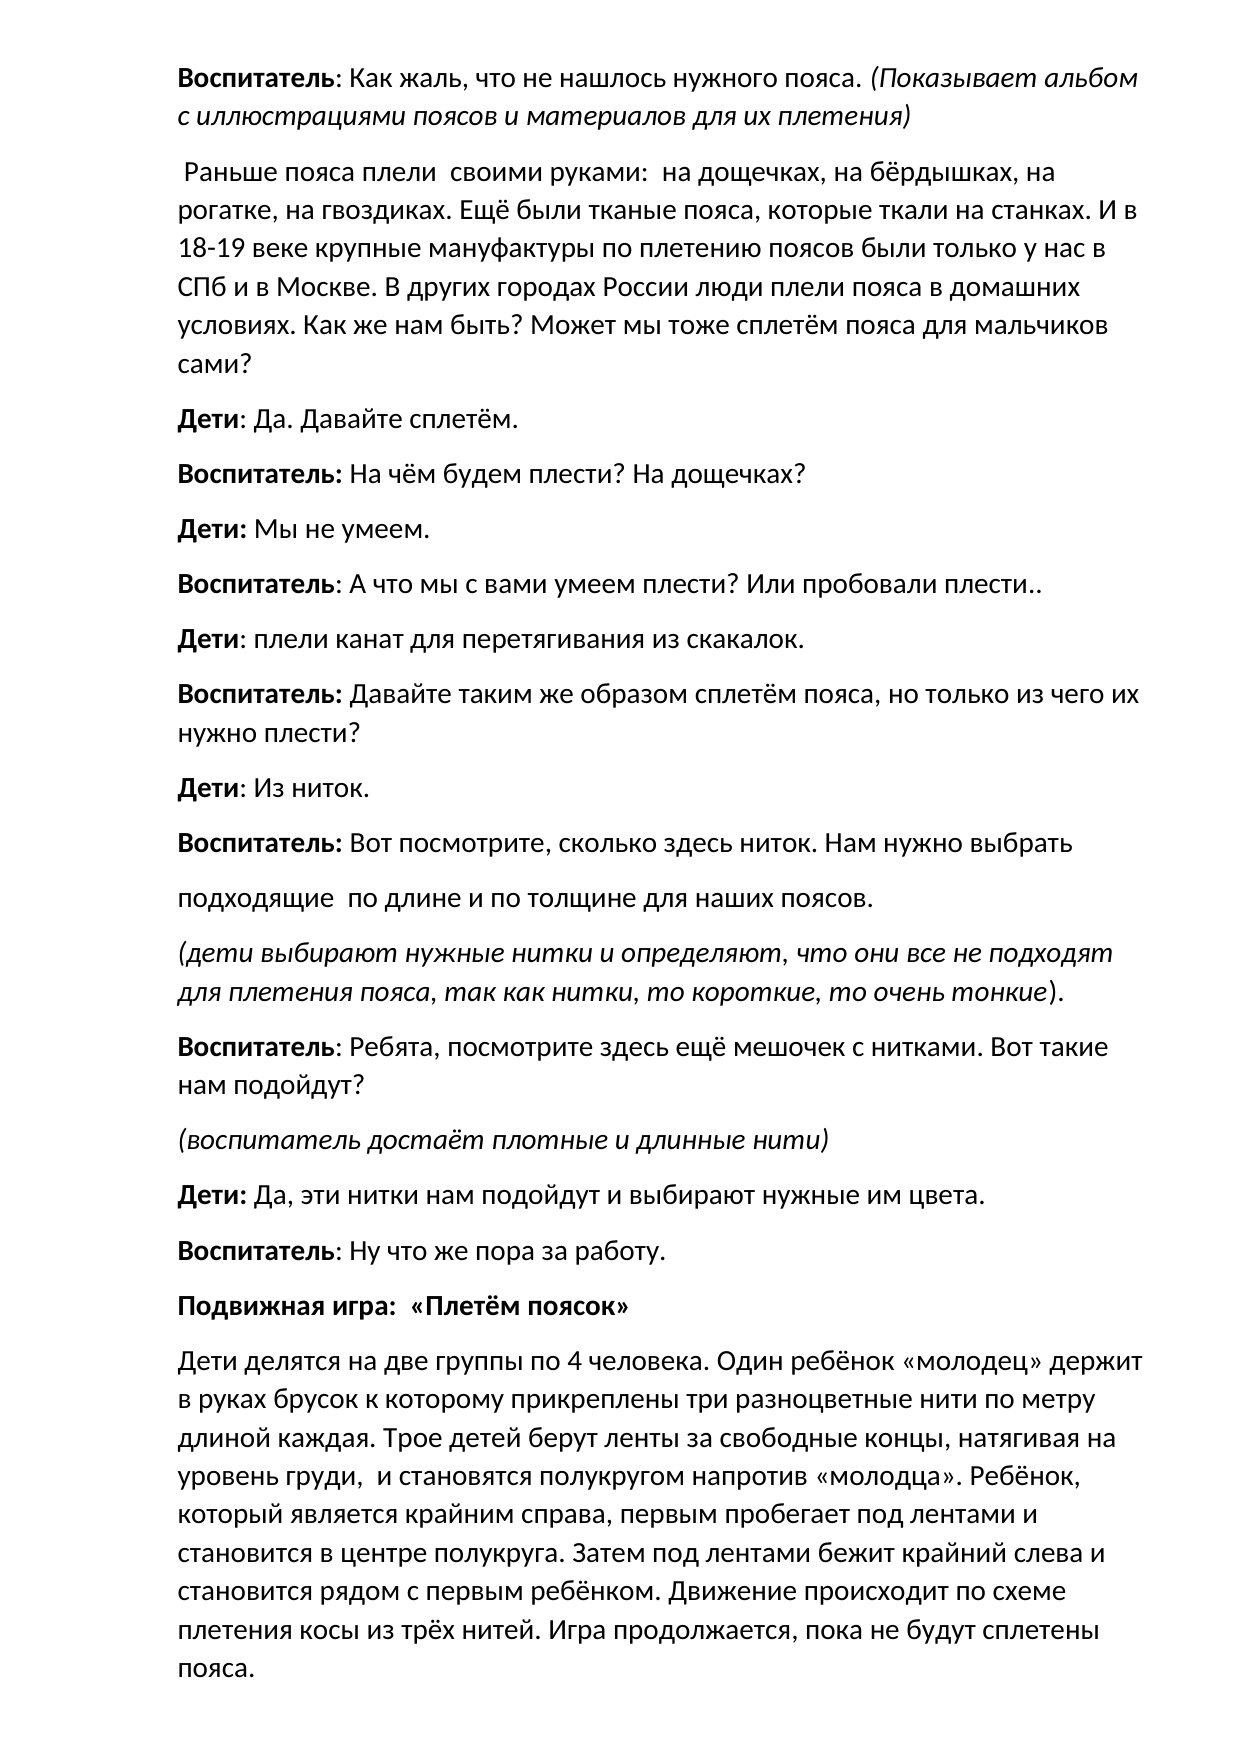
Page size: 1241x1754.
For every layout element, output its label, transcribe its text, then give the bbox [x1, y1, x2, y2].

text Раньше пояса плели своими руками: на дощечках, на бёрдышках, на рогатке, на гвоздиках. Ещё были тканые пояса, которые ткали на станках. И в 18-19 веке крупные мануфактуры по плетению поясов были только у нас в СПб и в Москве. В других городах России люди плели пояса в домашних условиях. Как же нам быть? Может мы тоже сплетём пояса для мальчиков сами? [177, 153, 1152, 380]
text Дети делятся на две группы по 4 человека. Один ребёнок «молодец» держит в руках брусок к которому прикреплены три разноцветные нити по метру длиной каждая. Трое детей берут ленты за свободные концы, натягивая на уровень груди, и становятся полукругом напротив «молодца». Ребёнок, который является крайним справа, первым пробегает под лентами и становится в центре полукруга. Затем под лентами бежит крайний слева и становится рядом с первым ребёнком. Движение происходит по схеме плетения косы из трёх нитей. Игра продолжается, пока не будут сплетены пояса. [177, 1342, 1152, 1685]
text Воспитатель: Ну что же пора за работу. [177, 1232, 1152, 1267]
text Дети: Да. Давайте сплетём. [177, 400, 1152, 436]
text Подвижная игра: «Плетём поясок» [177, 1287, 1152, 1322]
text Дети: Мы не умеем. [177, 510, 1152, 546]
text подходящие по длине и по толщине для наших поясов. [177, 879, 1152, 915]
text Дети: Из ниток. [177, 769, 1152, 804]
text Воспитатель: Вот посмотрите, сколько здесь ниток. Нам нужно выбрать [177, 824, 1152, 860]
text Воспитатель: Давайте таким же образом сплетём пояса, но только из чего их нужно плести? [177, 675, 1152, 749]
text Дети: Да, эти нитки нам подойдут и выбирают нужные им цвета. [177, 1176, 1152, 1212]
text (воспитатель достаёт плотные и длинные нити) [177, 1121, 1152, 1157]
text Воспитатель: А что мы с вами умеем плести? Или пробовали плести.. [177, 565, 1152, 601]
text Воспитатель: Как жаль, что не нашлось нужного пояса. (Показывает альбом с иллюстрациями поясов и материалов для их плетения) [177, 59, 1152, 133]
text (дети выбирают нужные нитки и определяют, что они все не подходят для плетения пояса, так как нитки, то короткие, то очень тонкие). [177, 934, 1152, 1008]
text Воспитатель: На чём будем плести? На дощечках? [177, 455, 1152, 491]
text Дети: плели канат для перетягивания из скакалок. [177, 620, 1152, 656]
text Воспитатель: Ребята, посмотрите здесь ещё мешочек с нитками. Вот такие нам подойдут? [177, 1028, 1152, 1102]
